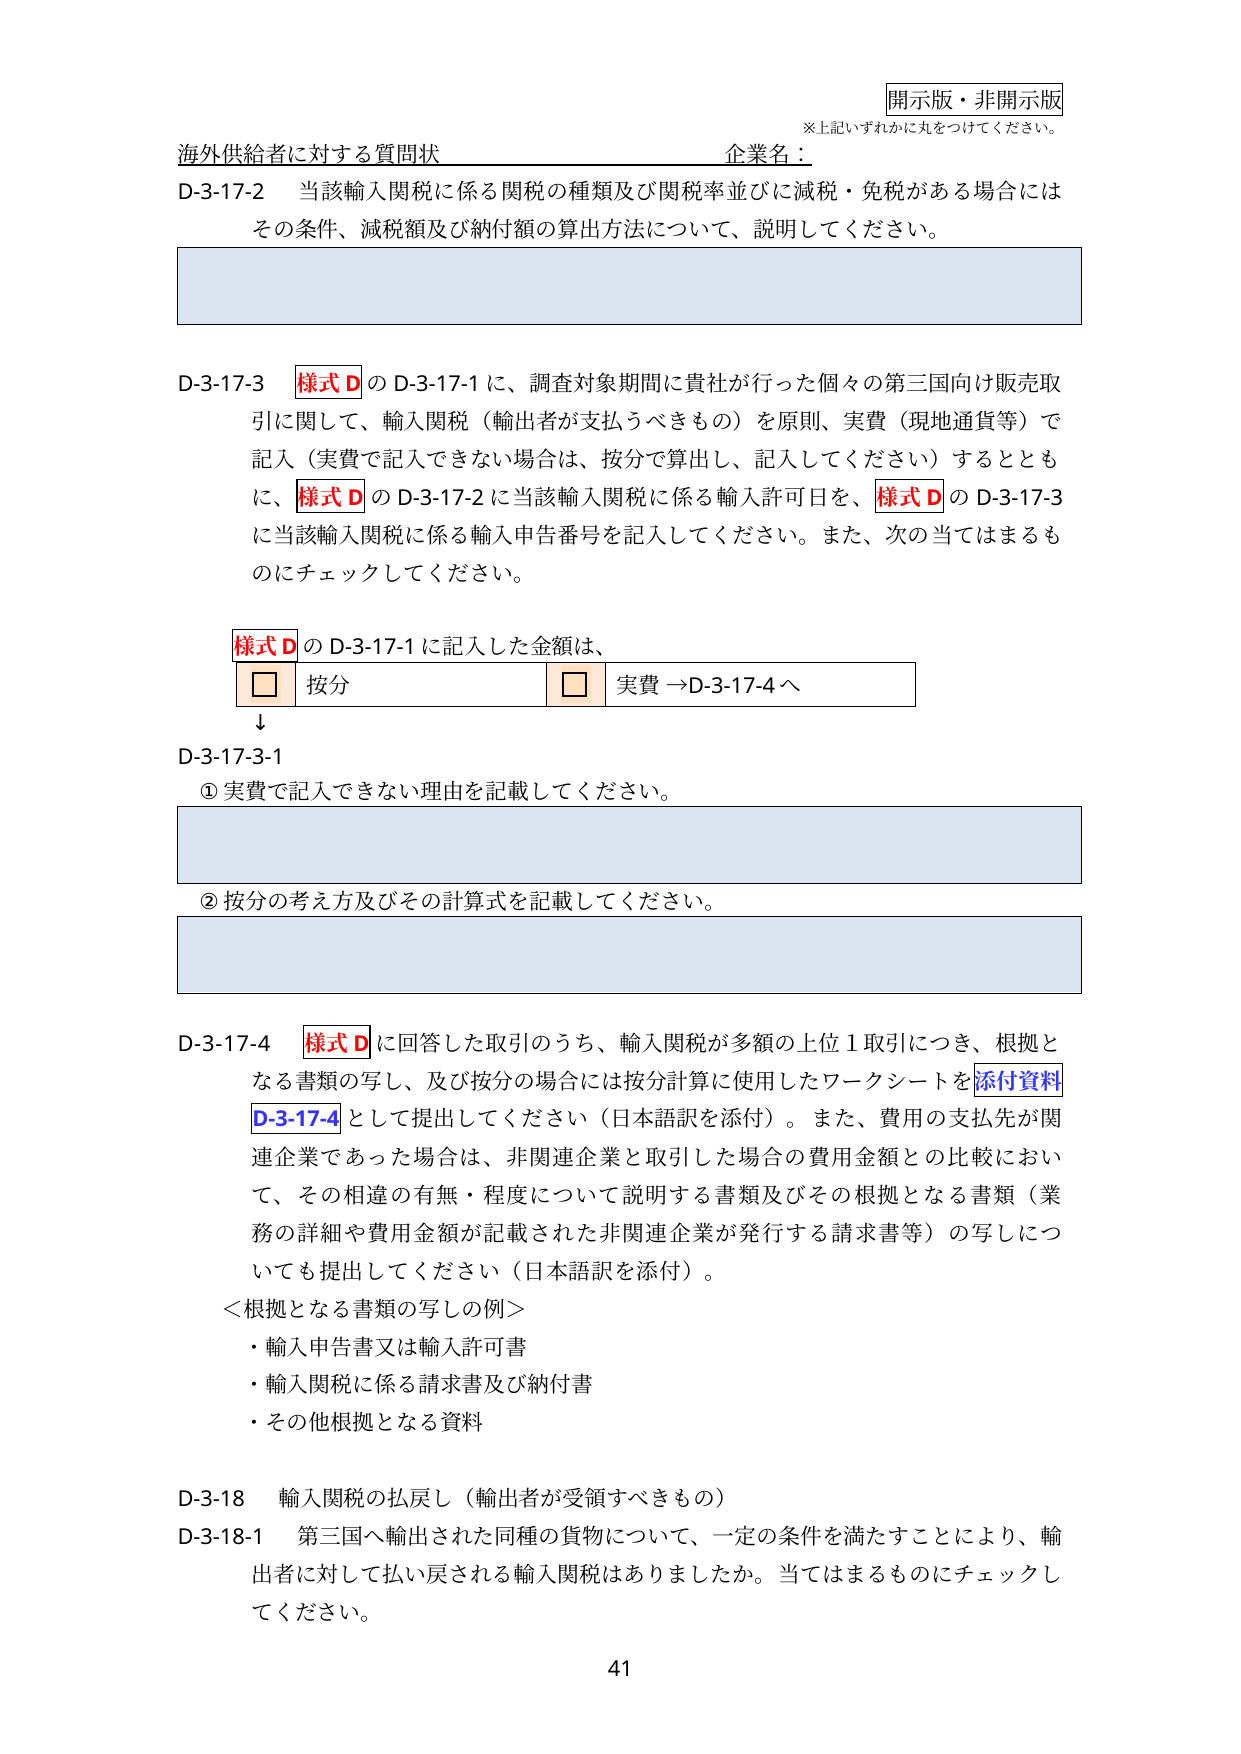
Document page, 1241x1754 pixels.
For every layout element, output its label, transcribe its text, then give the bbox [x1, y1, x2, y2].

subtitle 第三国へ輸出された同種の貨物について、一定の条件を満たすことにより、輸出者に対して払い戻される輸入関税はありましたか。当てはまるものにチェックしてください。 [177, 1516, 1063, 1630]
table_header [237, 663, 295, 706]
subtitle D-3-17-3-1 [177, 737, 1063, 774]
text ・輸入申告書又は輸入許可書 [243, 1327, 1063, 1364]
text ・その他根拠となる資料 [243, 1402, 1063, 1440]
subtitle 当該輸入関税に係る関税の種類及び関税率並びに減税・免税がある場合にはその条件、減税額及び納付額の算出方法について、説明してください。 [177, 171, 1063, 247]
text ①実費で記入できない理由を記載してください。 [177, 774, 1063, 806]
subtitle 輸入関税の払戻し（輸出者が受領すべきもの） [177, 1478, 1063, 1516]
text ②按分の考え方及びその計算式を記載してください。 [177, 884, 1063, 916]
text ・輸入関税に係る請求書及び納付書 [243, 1364, 1063, 1402]
table_header 実費 →D-3-17-4へ [606, 663, 915, 706]
table_header [547, 663, 605, 706]
subtitle 様式DのD-3-17-1に、調査対象期間に貴社が行った個々の第三国向け販売取引に関して、輸入関税（輸出者が支払うべきもの）を原則、実費（現地通貨等）で記入（実費で記入できない場合は、按分で算出し、記入してください）するとともに、様式DのD-3-17-2に当該輸入関税に係る輸入許可日を、様式DのD-3-17-3に当該輸入関税に係る輸入申告番号を記入してください。また、次の当てはまるものにチェックしてください。 [177, 363, 1063, 591]
text ＜根拠となる書類の写しの例＞ [221, 1289, 1063, 1327]
table_header [178, 917, 1081, 992]
text 様式DのD-3-17-1に記入した金額は、 [233, 630, 297, 661]
table_header [178, 807, 1081, 883]
subtitle 様式Dに回答した取引のうち、輸入関税が多額の上位１取引につき、根拠となる書類の写し、及び按分の場合には按分計算に使用したワークシートを添付資料D-3-17-4として提出してください（日本語訳を添付）。また、費用の支払先が関連企業であった場合は、非関連企業と取引した場合の費用金額との比較において、その相違の有無・程度について説明する書類及びその根拠となる書類（業務の詳細や費用金額が記載された非関連企業が発行する請求書等）の写しについても提出してください（日本語訳を添付）。 [177, 1023, 1063, 1289]
table_header 按分 [296, 663, 546, 706]
text 様式DのD-3-17-1に記入した金額は、 [298, 628, 1063, 662]
text ↓ [251, 707, 1063, 737]
table_header [178, 248, 1081, 324]
